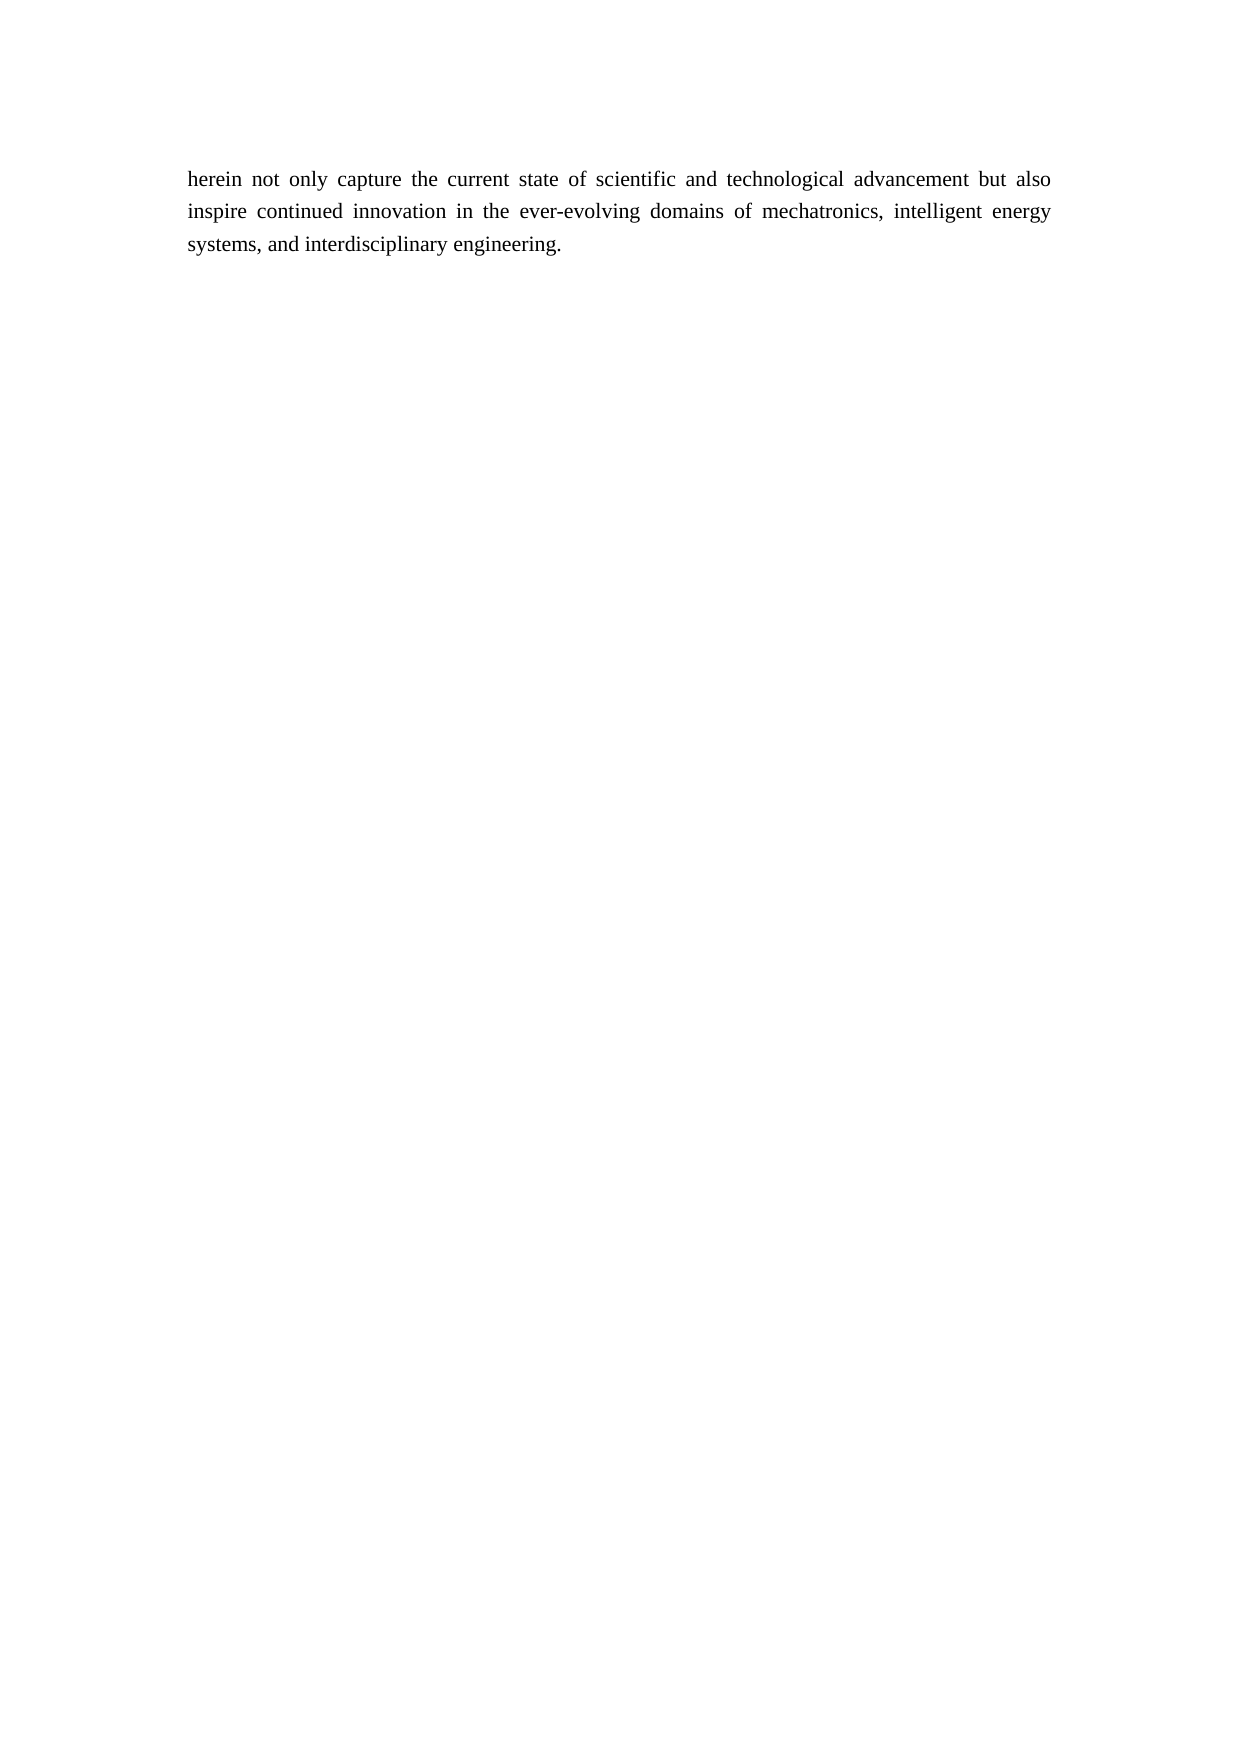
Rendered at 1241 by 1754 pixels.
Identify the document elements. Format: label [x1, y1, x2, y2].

text [187, 162, 1053, 259]
